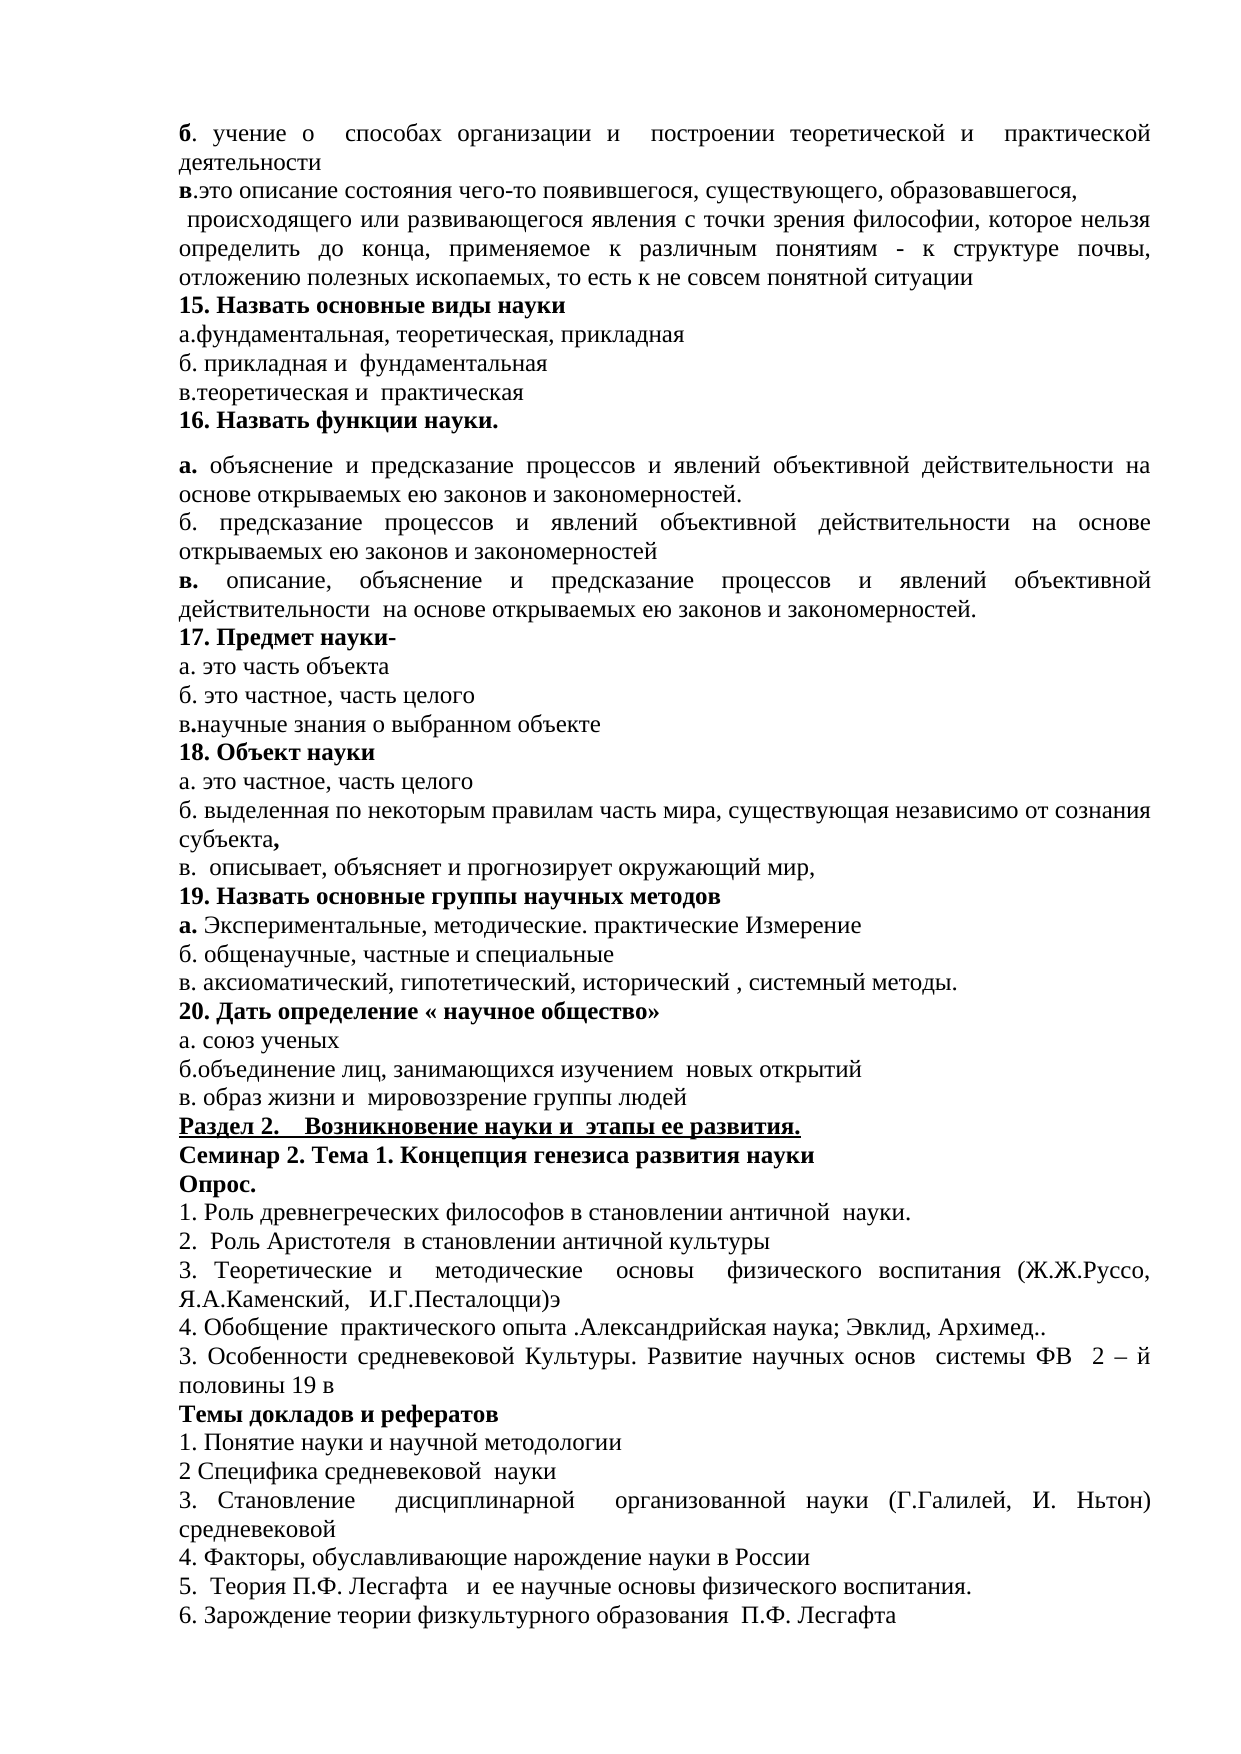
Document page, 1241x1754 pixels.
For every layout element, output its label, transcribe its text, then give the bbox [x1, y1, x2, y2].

text Опрос. [179, 1169, 1152, 1197]
text 15. Назвать основные виды науки [179, 291, 1152, 319]
text 6. Зарождение теории физкультурного образования П.Ф. Лесгафта [179, 1600, 1152, 1629]
text 2 Специфика средневековой науки [179, 1456, 1152, 1485]
text происходящего или развивающегося явления с точки зрения философии, которое нельзя определить до конца, применяемое к различным понятиям - к структуре почвы, отложению полезных ископаемых, то есть к не совсем понятной ситуации [179, 204, 1152, 291]
text а. Экспериментальные, методические. практические Измерение [179, 910, 1152, 939]
text 19. Назвать основные группы научных методов [179, 881, 1152, 910]
text Семинар 2. Тема 1. Концепция генезиса развития науки [179, 1140, 1152, 1169]
text 3. Особенности средневековой Культуры. Развитие научных основ системы ФВ 2 – й половины 19 в [179, 1341, 1152, 1399]
text а. союз ученых [179, 1025, 1152, 1054]
text б. учение о способах организации и построении теоретической и практической деятельности [179, 118, 1152, 176]
text 4. Обобщение практического опыта .Александрийская наука; Эвклид, Архимед.. [179, 1312, 1152, 1341]
text 3. Становление дисциплинарной организованной науки (Г.Галилей, И. Ньтон) средневековой [179, 1485, 1152, 1542]
text в. описание, объяснение и предсказание процессов и явлений объективной действительности на основе открываемых ею законов и закономерностей. [179, 565, 1152, 622]
text а.фундаментальная, теоретическая, прикладная [179, 319, 1152, 348]
text б. предсказание процессов и явлений объективной действительности на основе открываемых ею законов и закономерностей [179, 507, 1152, 565]
text 3. Теоретические и методические основы физического воспитания (Ж.Ж.Руссо, Я.А.Каменский, И.Г.Песталоцци)э [179, 1255, 1152, 1312]
text в.это описание состояния чего-то появившегося, существующего, образовавшегося, [179, 176, 1152, 204]
text б. общенаучные, частные и специальные [179, 939, 1152, 967]
text б. это частное, часть целого [179, 680, 1152, 709]
text 1. Понятие науки и научной методологии [179, 1427, 1152, 1456]
text б. выделенная по некоторым правилам часть мира, существующая независимо от сознания субъекта, [179, 795, 1152, 852]
text 17. Предмет науки- [179, 622, 1152, 651]
text в. описывает, объясняет и прогнозирует окружающий мир, [179, 852, 1152, 881]
text в. образ жизни и мировоззрение группы людей [179, 1082, 1152, 1111]
text 4. Факторы, обуславливающие нарождение науки в России [179, 1542, 1152, 1571]
text 2. Роль Аристотеля в становлении античной культуры [179, 1226, 1152, 1255]
text Раздел 2. Возникновение науки и этапы ее развития. [179, 1111, 1152, 1140]
text в. аксиоматический, гипотетический, исторический , системный методы. [179, 967, 1152, 996]
text б. прикладная и фундаментальная [179, 348, 1152, 377]
text в.теоретическая и практическая [179, 377, 1152, 406]
text а. это частное, часть целого [179, 766, 1152, 795]
text 16. Назвать функции науки. [179, 406, 1152, 434]
text 18. Объект науки [179, 737, 1152, 766]
text 20. Дать определение « научное общество» [179, 996, 1152, 1025]
text 5. Теория П.Ф. Лесгафта и ее научные основы физического воспитания. [179, 1571, 1152, 1600]
text 1. Роль древнегреческих философов в становлении античной науки. [179, 1197, 1152, 1226]
text а. объяснение и предсказание процессов и явлений объективной действительности на основе открываемых ею законов и закономерностей. [179, 450, 1152, 507]
text в.научные знания о выбранном объекте [179, 709, 1152, 737]
text а. это часть объекта [179, 651, 1152, 680]
text Темы докладов и рефератов [179, 1399, 1152, 1427]
text б.объединение лиц, занимающихся изучением новых открытий [179, 1054, 1152, 1082]
